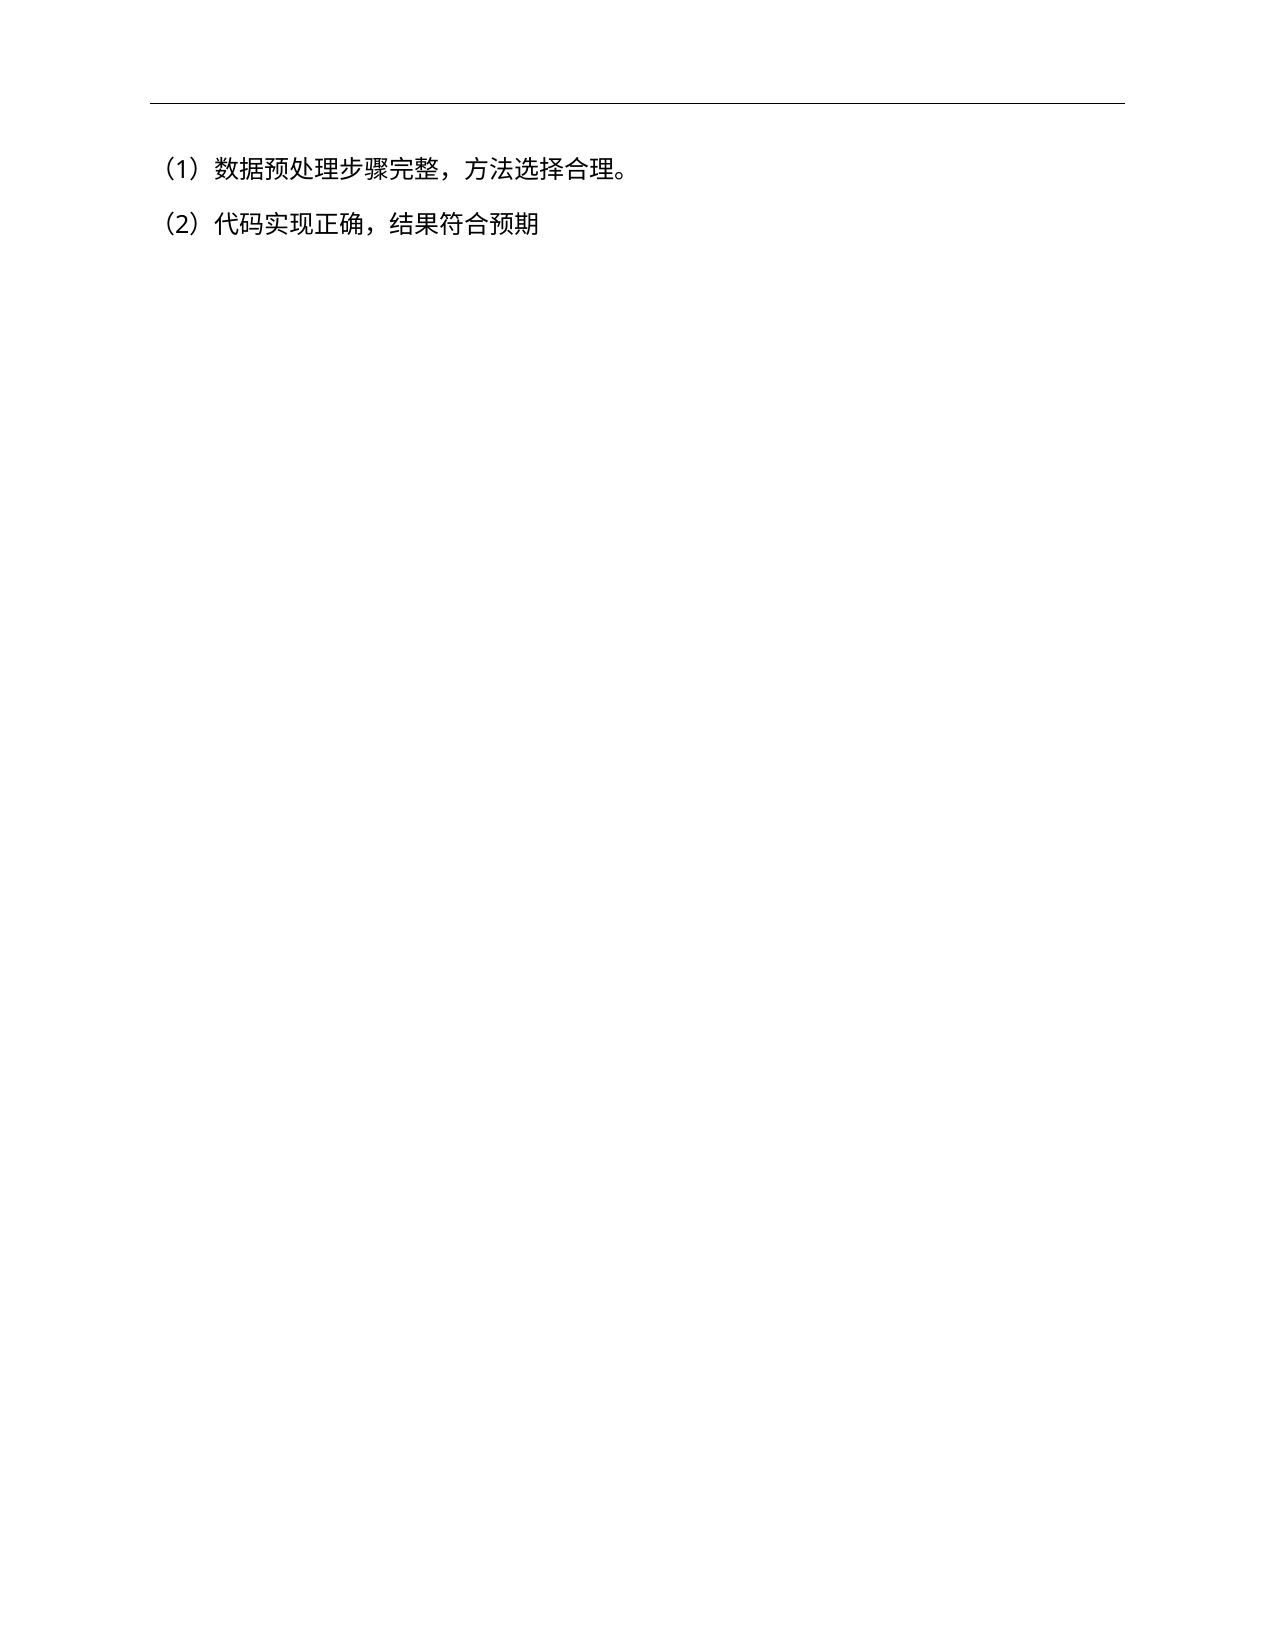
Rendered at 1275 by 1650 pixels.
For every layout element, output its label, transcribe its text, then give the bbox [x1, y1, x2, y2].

text （1）数据预处理步骤完整，方法选择合理。 （2）代码实现正确，结果符合预期 [150, 150, 1125, 241]
